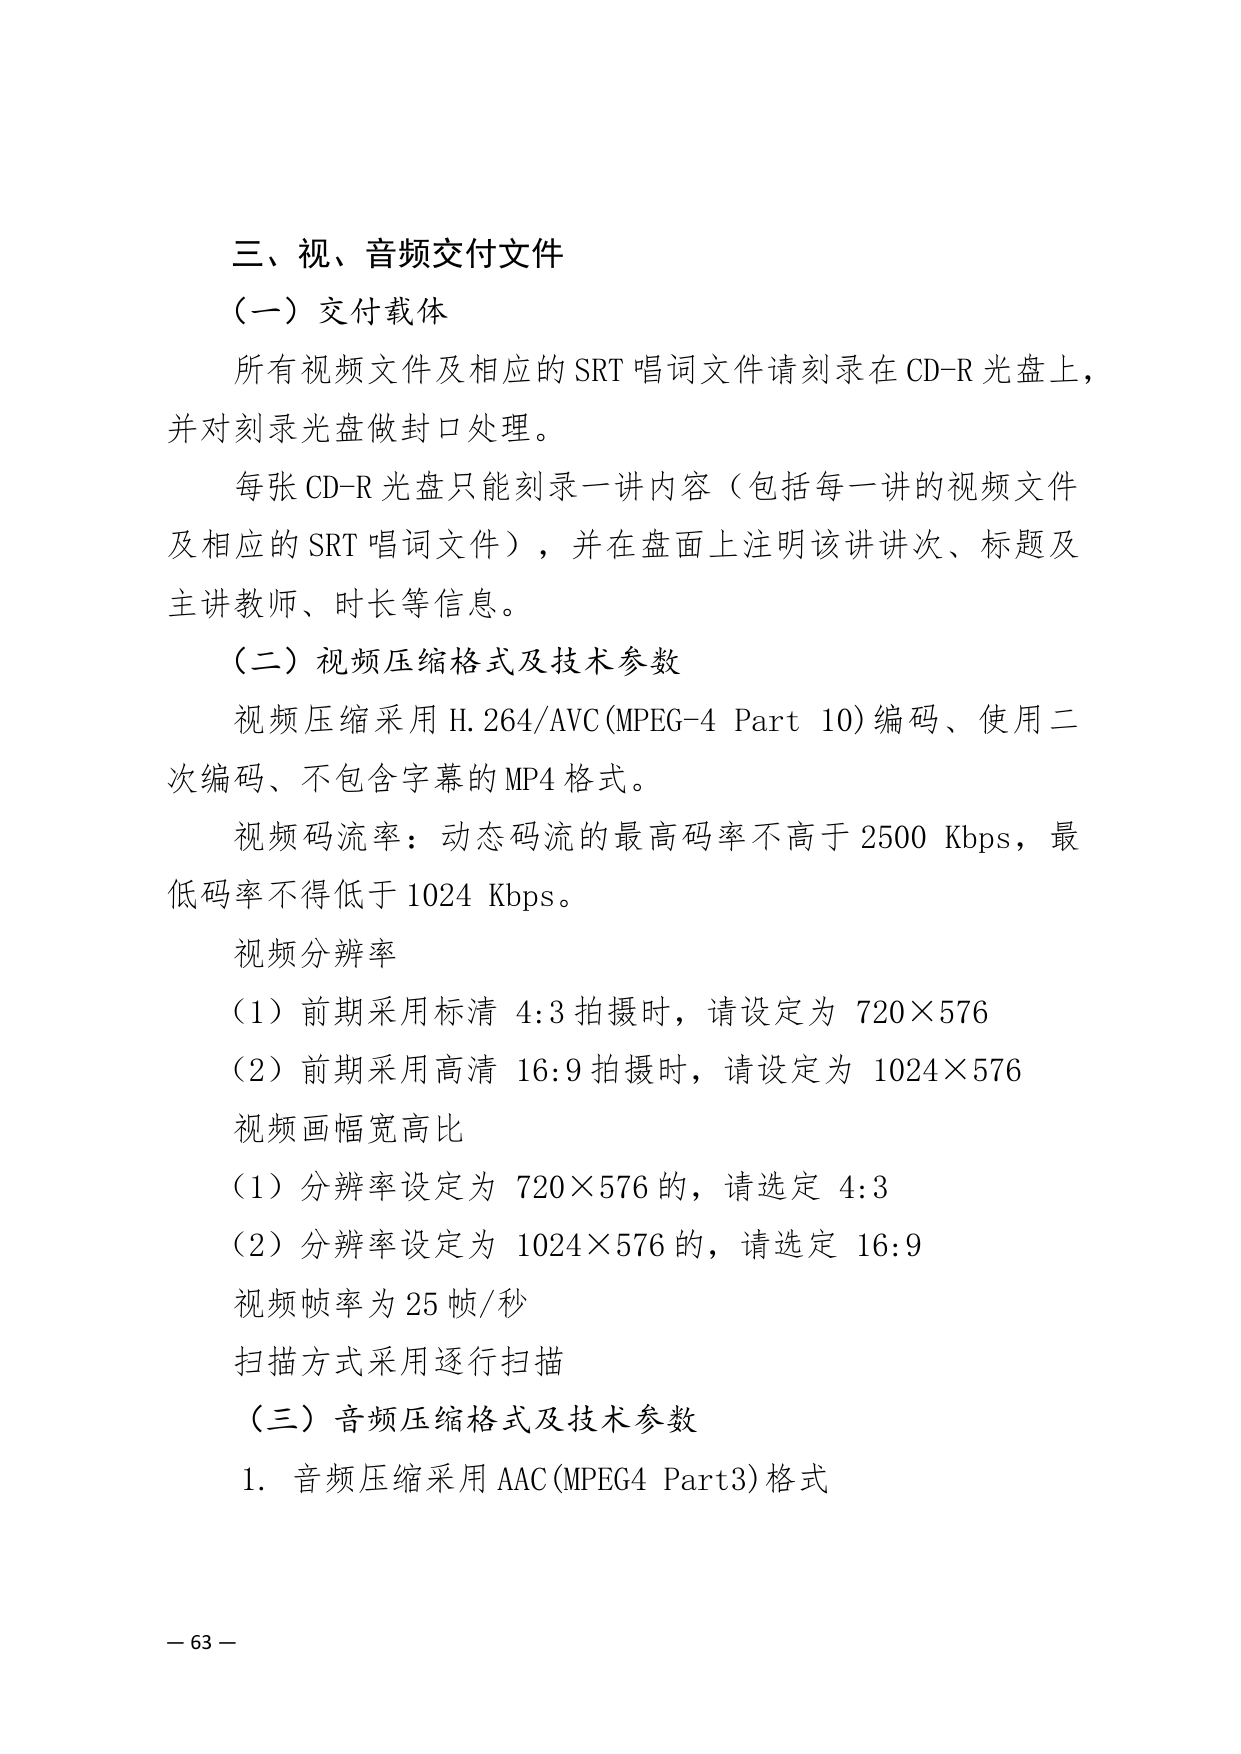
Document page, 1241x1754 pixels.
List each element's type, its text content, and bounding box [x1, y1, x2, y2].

text （2）分辨率设定为 1024×576的，请选定 16:9 [165, 1210, 1081, 1268]
text 视频码流率：动态码流的最高码率不高于2500 Kbps，最低码率不得低于1024 Kbps。 [165, 802, 1081, 918]
text 三、视、音频交付文件 [165, 218, 1081, 277]
text （2）前期采用高清 16:9拍摄时，请设定为 1024×576 [165, 1035, 1081, 1093]
text （一）交付载体 [165, 277, 1081, 335]
text 1. 音频压缩采用AAC(MPEG4 Part3)格式 [165, 1443, 1081, 1502]
text 视频分辨率 [165, 918, 1081, 977]
text （二）视频压缩格式及技术参数 [165, 627, 1081, 685]
text （三）音频压缩格式及技术参数 [165, 1385, 1081, 1443]
text 每张CD-R光盘只能刻录一讲内容（包括每一讲的视频文件及相应的SRT唱词文件），并在盘面上注明该讲讲次、标题及主讲教师、时长等信息。 [165, 452, 1081, 627]
text 视频帧率为25帧/秒 [165, 1268, 1081, 1327]
text 视频压缩采用H.264/AVC(MPEG-4 Part 10)编码、使用二次编码、不包含字幕的MP4格式。 [165, 685, 1081, 802]
text 所有视频文件及相应的SRT唱词文件请刻录在CD-R光盘上，并对刻录光盘做封口处理。 [165, 335, 1081, 452]
text 视频画幅宽高比 [165, 1093, 1081, 1152]
text （1）分辨率设定为 720×576的，请选定 4:3 [165, 1152, 1081, 1210]
text （1）前期采用标清 4:3拍摄时，请设定为 720×576 [165, 977, 1081, 1035]
text 扫描方式采用逐行扫描 [165, 1327, 1081, 1385]
